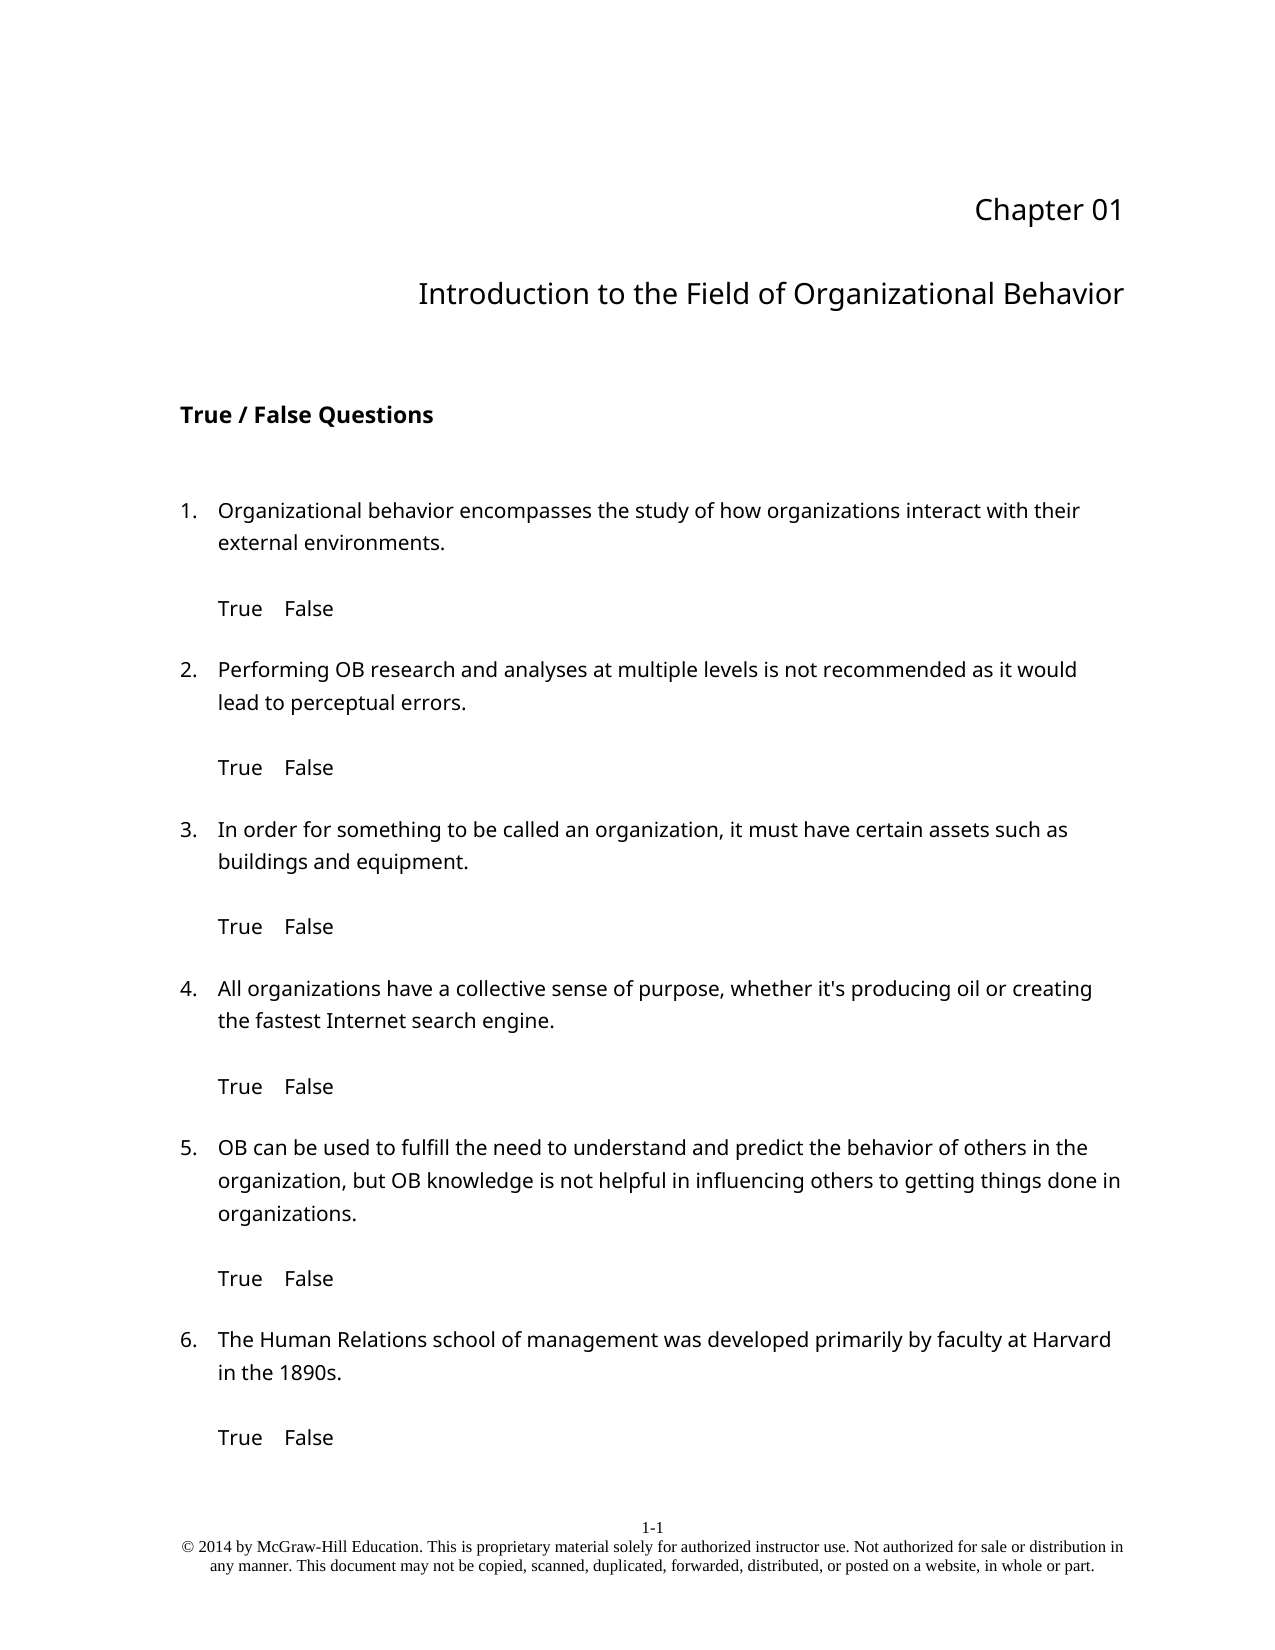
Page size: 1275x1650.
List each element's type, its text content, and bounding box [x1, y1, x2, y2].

table_header All organizations have a collective sense of purpose, whether it's producing oil or creating the fastest Internet search engine. True False [218, 974, 1125, 1104]
table_header Organizational behavior encompasses the study of how organizations interact with their external environments. True False [218, 496, 1125, 626]
text Introduction to the Field of Organizational Behavior [180, 273, 1125, 313]
table_header 1. [180, 496, 218, 626]
table_header The Human Relations school of management was developed primarily by faculty at Harvard in the 1890s. True False [218, 1325, 1125, 1456]
table_header 5. [180, 1134, 218, 1296]
table_header OB can be used to fulfill the need to understand and predict the behavior of others in the organization, but OB knowledge is not helpful in influencing others to getting things done in organizations. True False [218, 1134, 1125, 1296]
text Chapter 01 [180, 189, 1125, 228]
table_header Performing OB research and analyses at multiple levels is not recommended as it would lead to perceptual errors. True False [218, 655, 1125, 785]
table_header 4. [180, 974, 218, 1104]
text True / False Questions [180, 373, 1125, 466]
table_header 3. [180, 815, 218, 945]
table_header In order for something to be called an organization, it must have certain assets such as buildings and equipment. True False [218, 815, 1125, 945]
table_header 2. [180, 655, 218, 785]
table_header 6. [180, 1325, 218, 1456]
